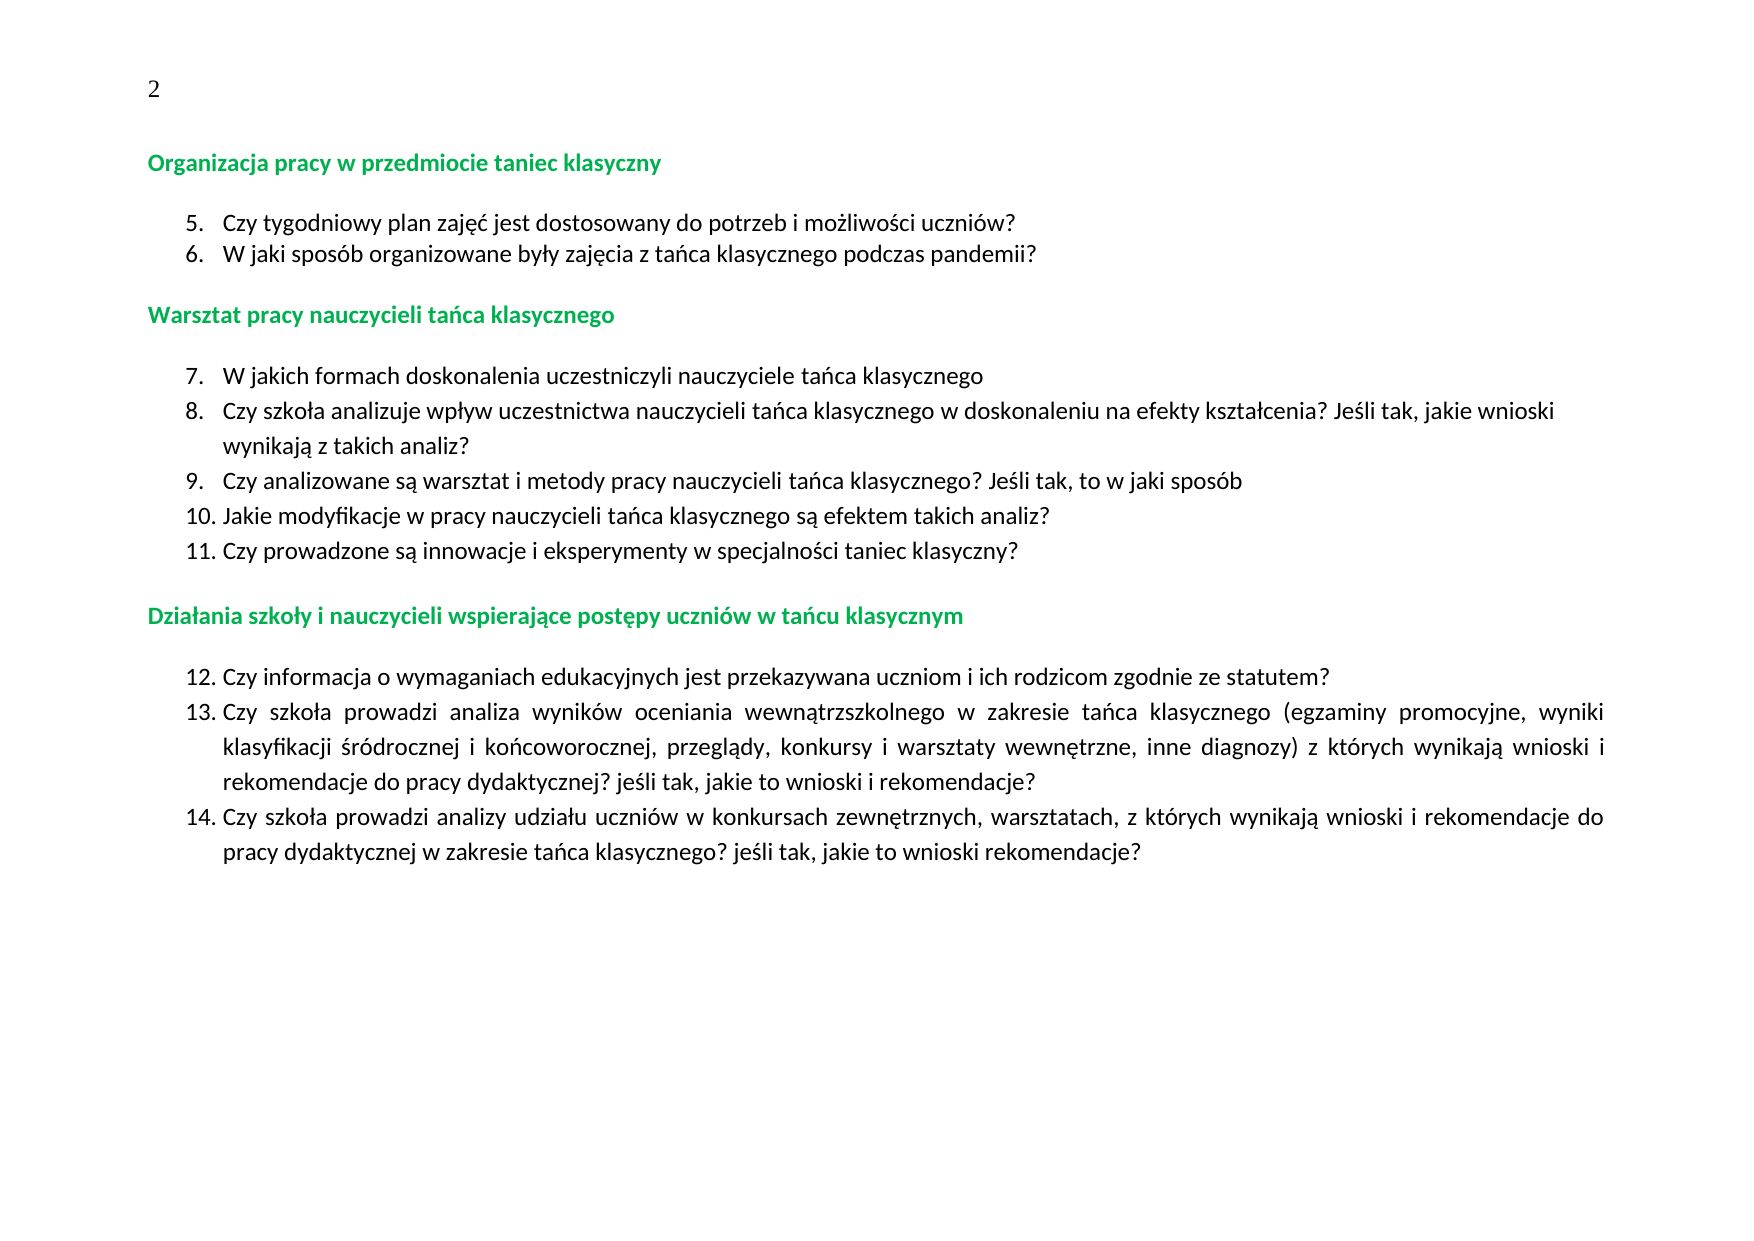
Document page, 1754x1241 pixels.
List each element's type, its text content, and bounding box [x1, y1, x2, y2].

list W jaki sposób organizowane były zajęcia z tańca klasycznego podczas pandemii? [185, 238, 1606, 268]
list Czy analizowane są warsztat i metody pracy nauczycieli tańca klasycznego? Jeśli tak, to w jaki sposób [185, 465, 1606, 495]
list Czy prowadzone są innowacje i eksperymenty w specjalności taniec klasyczny? [185, 535, 1606, 565]
list Czy informacja o wymaganiach edukacyjnych jest przekazywana uczniom i ich rodzicom zgodnie ze statutem? [185, 661, 1606, 692]
list Czy szkoła analizuje wpływ uczestnictwa nauczycieli tańca klasycznego w doskonaleniu na efekty kształcenia? Jeśli tak, jakie wnioski wynikają z takich analiz? [185, 395, 1606, 460]
text Działania szkoły i nauczycieli wspierające postępy uczniów w tańcu klasycznym [148, 600, 1606, 631]
text Warsztat pracy nauczycieli tańca klasycznego [148, 299, 1606, 329]
list Czy szkoła prowadzi analiza wyników oceniania wewnątrzszkolnego w zakresie tańca klasycznego (egzaminy promocyjne, wyniki klasyfikacji śródrocznej i końcoworocznej, przeglądy, konkursy i warsztaty wewnętrzne, inne diagnozy) z których wynikają wnioski i rekomendacje do pracy dydaktycznej? jeśli tak, jakie to wnioski i rekomendacje? [185, 696, 1606, 797]
list W jakich formach doskonalenia uczestniczyli nauczyciele tańca klasycznego [185, 360, 1606, 390]
list Czy szkoła prowadzi analizy udziału uczniów w konkursach zewnętrznych, warsztatach, z których wynikają wnioski i rekomendacje do pracy dydaktycznej w zakresie tańca klasycznego? jeśli tak, jakie to wnioski rekomendacje? [185, 801, 1606, 867]
list Czy tygodniowy plan zajęć jest dostosowany do potrzeb i możliwości uczniów? [185, 207, 1606, 238]
text Organizacja pracy w przedmiocie taniec klasyczny [148, 148, 1606, 178]
list Jakie modyfikacje w pracy nauczycieli tańca klasycznego są efektem takich analiz? [185, 500, 1606, 530]
